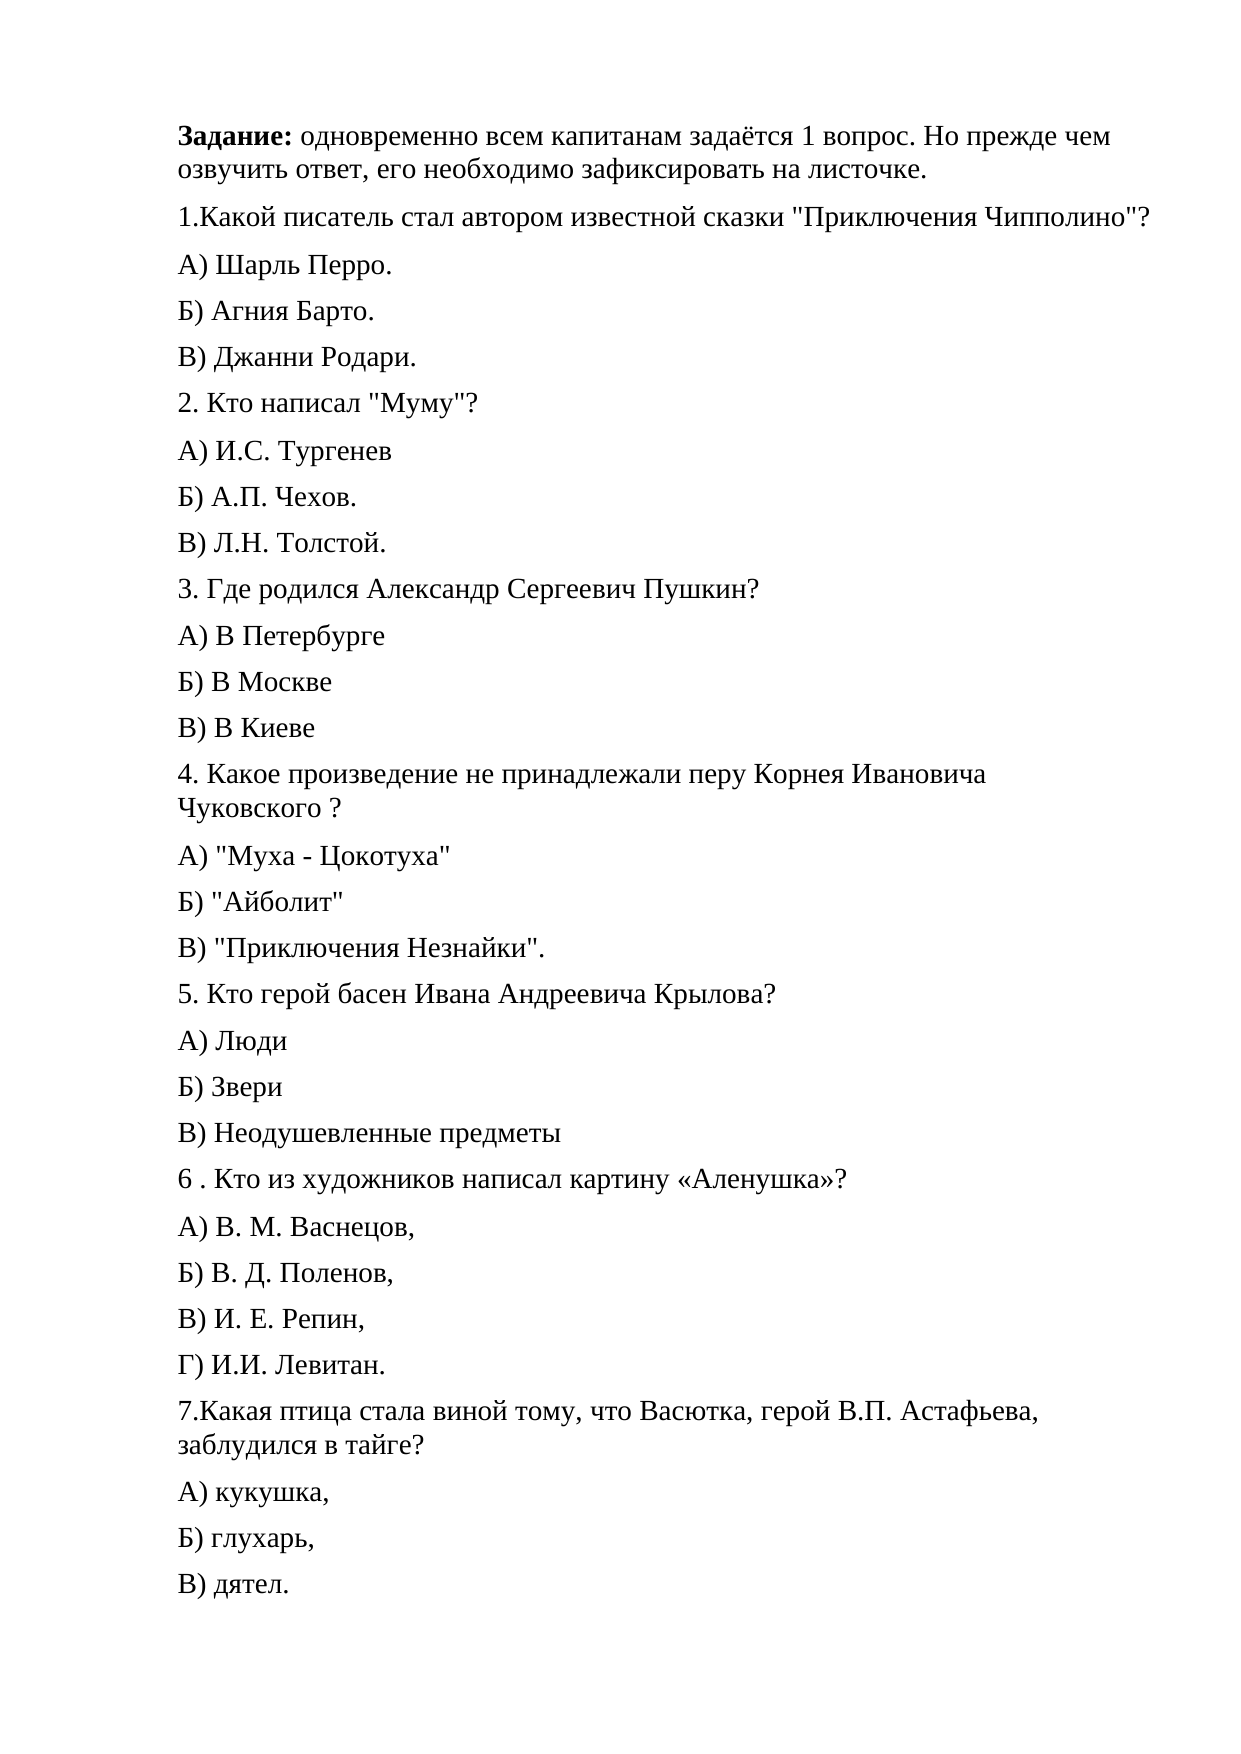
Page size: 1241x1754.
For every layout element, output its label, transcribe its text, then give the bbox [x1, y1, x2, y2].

text А) В Петербурге [177, 618, 1152, 652]
text В) "Приключения Незнайки". [177, 930, 1152, 963]
text 1.Какой писатель стал автором известной сказки "Приключения Чипполино"? [177, 199, 1152, 233]
text В) В Киеве [177, 710, 1152, 744]
text А) "Муха - Цокотуха" [177, 838, 1152, 871]
text А) Люди [177, 1023, 1152, 1057]
text 2. Кто написал "Муму"? [177, 385, 1152, 418]
text Б) "Айболит" [177, 884, 1152, 917]
text В) дятел. [177, 1566, 1152, 1600]
text А) кукушка, [177, 1474, 1152, 1508]
text В) Неодушевленные предметы [177, 1115, 1152, 1149]
text 6 . Кто из художников написал картину «Аленушка»? [177, 1161, 1152, 1195]
text Б) В Москве [177, 664, 1152, 698]
text А) И.С. Тургенев [177, 433, 1152, 466]
text В) Л.Н. Толстой. [177, 525, 1152, 558]
text Г) И.И. Левитан. [177, 1347, 1152, 1381]
text А) В. М. Васнецов, [177, 1209, 1152, 1243]
text Задание: одновременно всем капитанам задаётся 1 вопрос. Но прежде чем озвучить ответ, его необходимо зафиксировать на листочке. [177, 118, 1152, 185]
text 3. Где родился Александр Сергеевич Пушкин? [177, 571, 1152, 604]
text Б) Агния Барто. [177, 293, 1152, 326]
text Б) В. Д. Поленов, [177, 1255, 1152, 1289]
text Б) Звери [177, 1069, 1152, 1103]
text 4. Какое произведение не принадлежали перу Корнея Ивановича Чуковского ? [177, 756, 1152, 823]
text Б) А.П. Чехов. [177, 479, 1152, 512]
text А) Шарль Перро. [177, 247, 1152, 280]
text 5. Кто герой басен Ивана Андреевича Крылова? [177, 976, 1152, 1009]
text 7.Какая птица стала виной тому, что Васютка, герой В.П. Астафьева, заблудился в тайге? [177, 1393, 1152, 1460]
text В) Джанни Родари. [177, 339, 1152, 372]
text В) И. Е. Репин, [177, 1301, 1152, 1335]
text Б) глухарь, [177, 1520, 1152, 1554]
